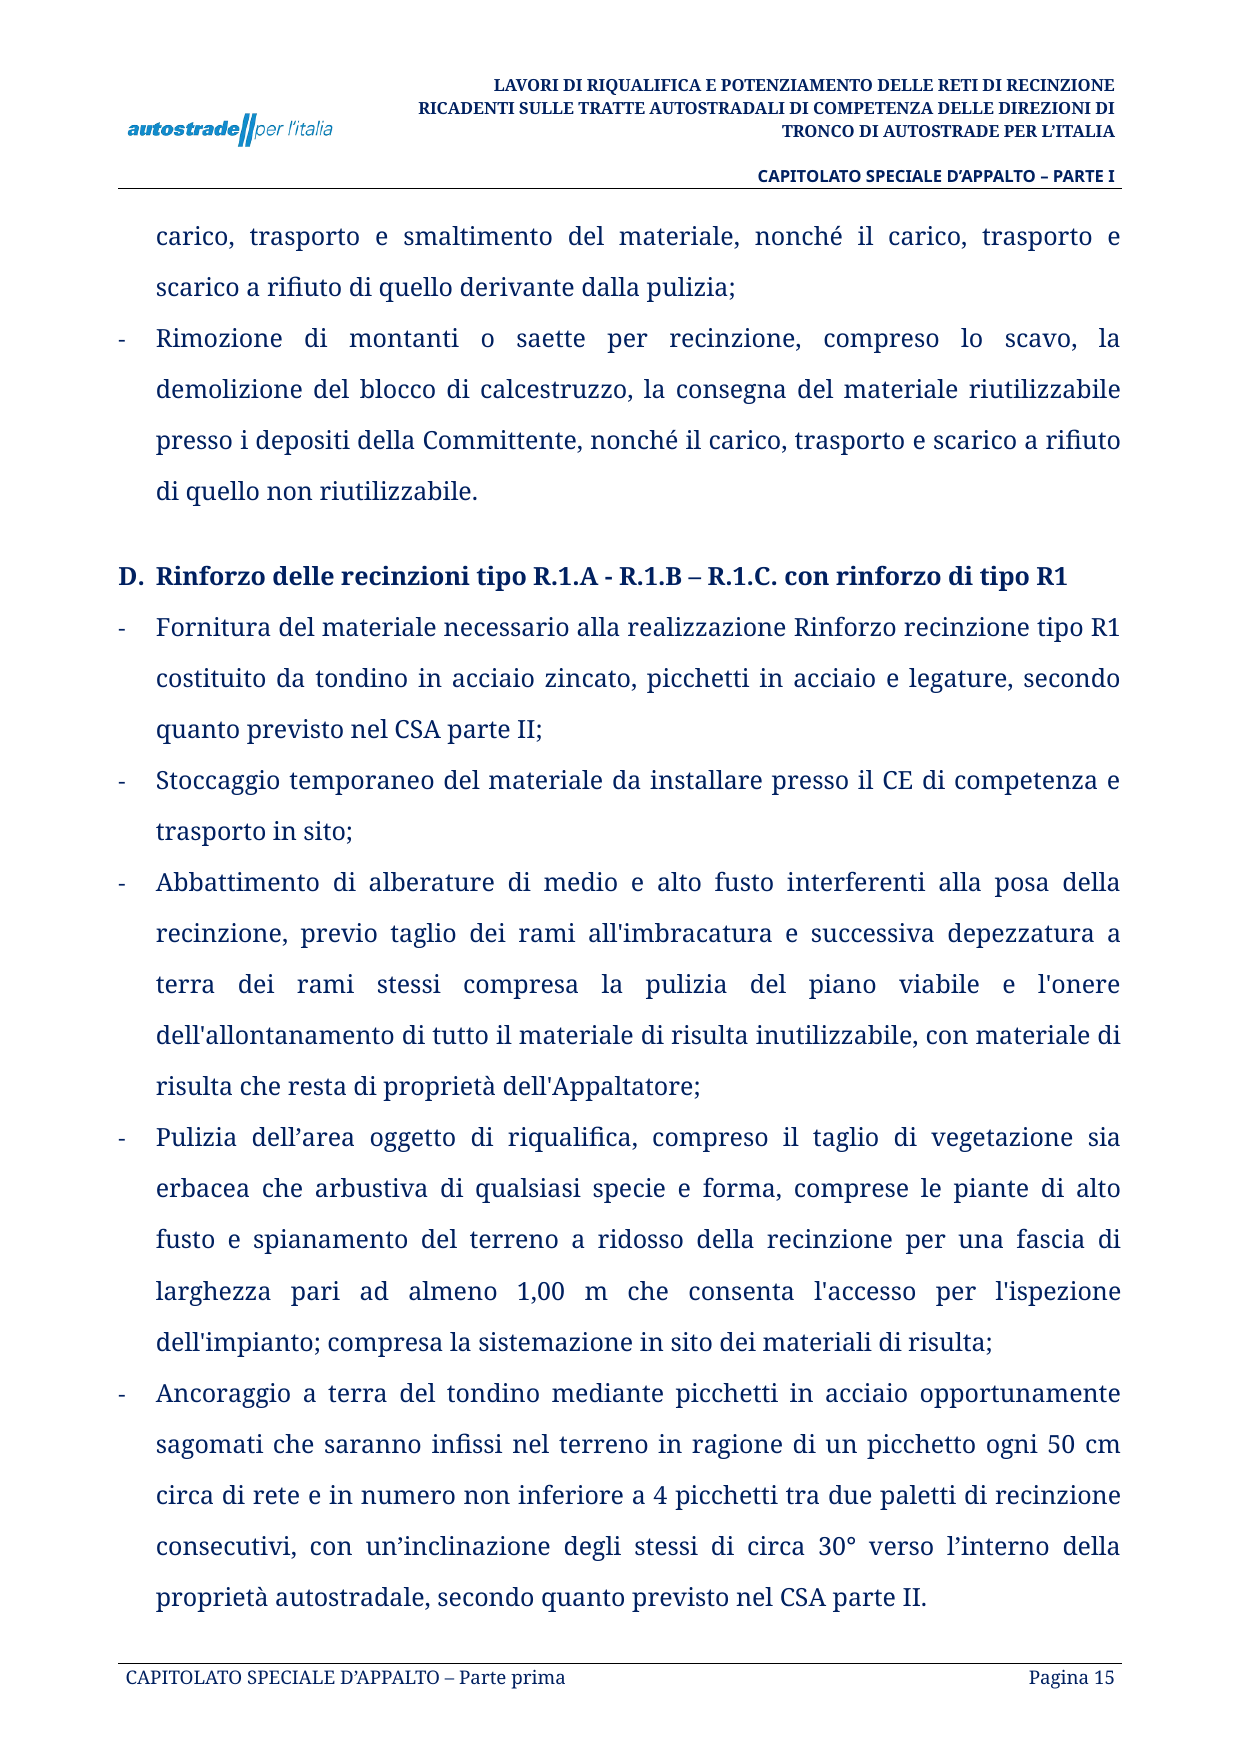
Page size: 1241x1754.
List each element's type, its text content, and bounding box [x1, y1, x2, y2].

picture [125, 105, 339, 156]
list Stoccaggio temporaneo del materiale da installare presso il CE di competenza e trasporto in sito; [118, 763, 1122, 848]
list Abbattimento di alberature di medio e alto fusto interferenti alla posa della recinzione, previo taglio dei rami all'imbracatura e successiva depezzatura a terra dei rami stessi compresa la pulizia del piano viabile e l'onere dell'allontanamento di tutto il materiale di risulta inutilizzabile, con materiale di risulta che resta di proprietà dell'Appaltatore; [118, 865, 1122, 1103]
list Rimozione di montanti o saette per recinzione, compreso lo scavo, la demolizione del blocco di calcestruzzo, la consegna del materiale riutilizzabile presso i depositi della Committente, nonché il carico, trasporto e scarico a rifiuto di quello non riutilizzabile. [118, 320, 1122, 508]
list Rinforzo delle recinzioni tipo R.1.A - R.1.B – R.1.C. con rinforzo di tipo R1 [118, 559, 1122, 593]
list Pulizia dell’area oggetto di riqualifica, compreso il taglio di vegetazione sia erbacea che arbustiva di qualsiasi specie e forma, comprese le piante di alto fusto e spianamento del terreno a ridosso della recinzione per una fascia di larghezza pari ad almeno 1,00 m che consenta l'accesso per l'ispezione dell'impianto; compresa la sistemazione in sito dei materiali di risulta; [118, 1120, 1122, 1358]
list Fornitura del materiale necessario alla realizzazione Rinforzo recinzione tipo R1 costituito da tondino in acciaio zincato, picchetti in acciaio e legature, secondo quanto previsto nel CSA parte II; [118, 610, 1122, 746]
list Ancoraggio a terra del tondino mediante picchetti in acciaio opportunamente sagomati che saranno infissi nel terreno in ragione di un picchetto ogni 50 cm circa di rete e in numero non inferiore a 4 picchetti tra due paletti di recinzione consecutivi, con un’inclinazione degli stessi di circa 30° verso l’interno della proprietà autostradale, secondo quanto previsto nel CSA parte II. [118, 1375, 1122, 1613]
